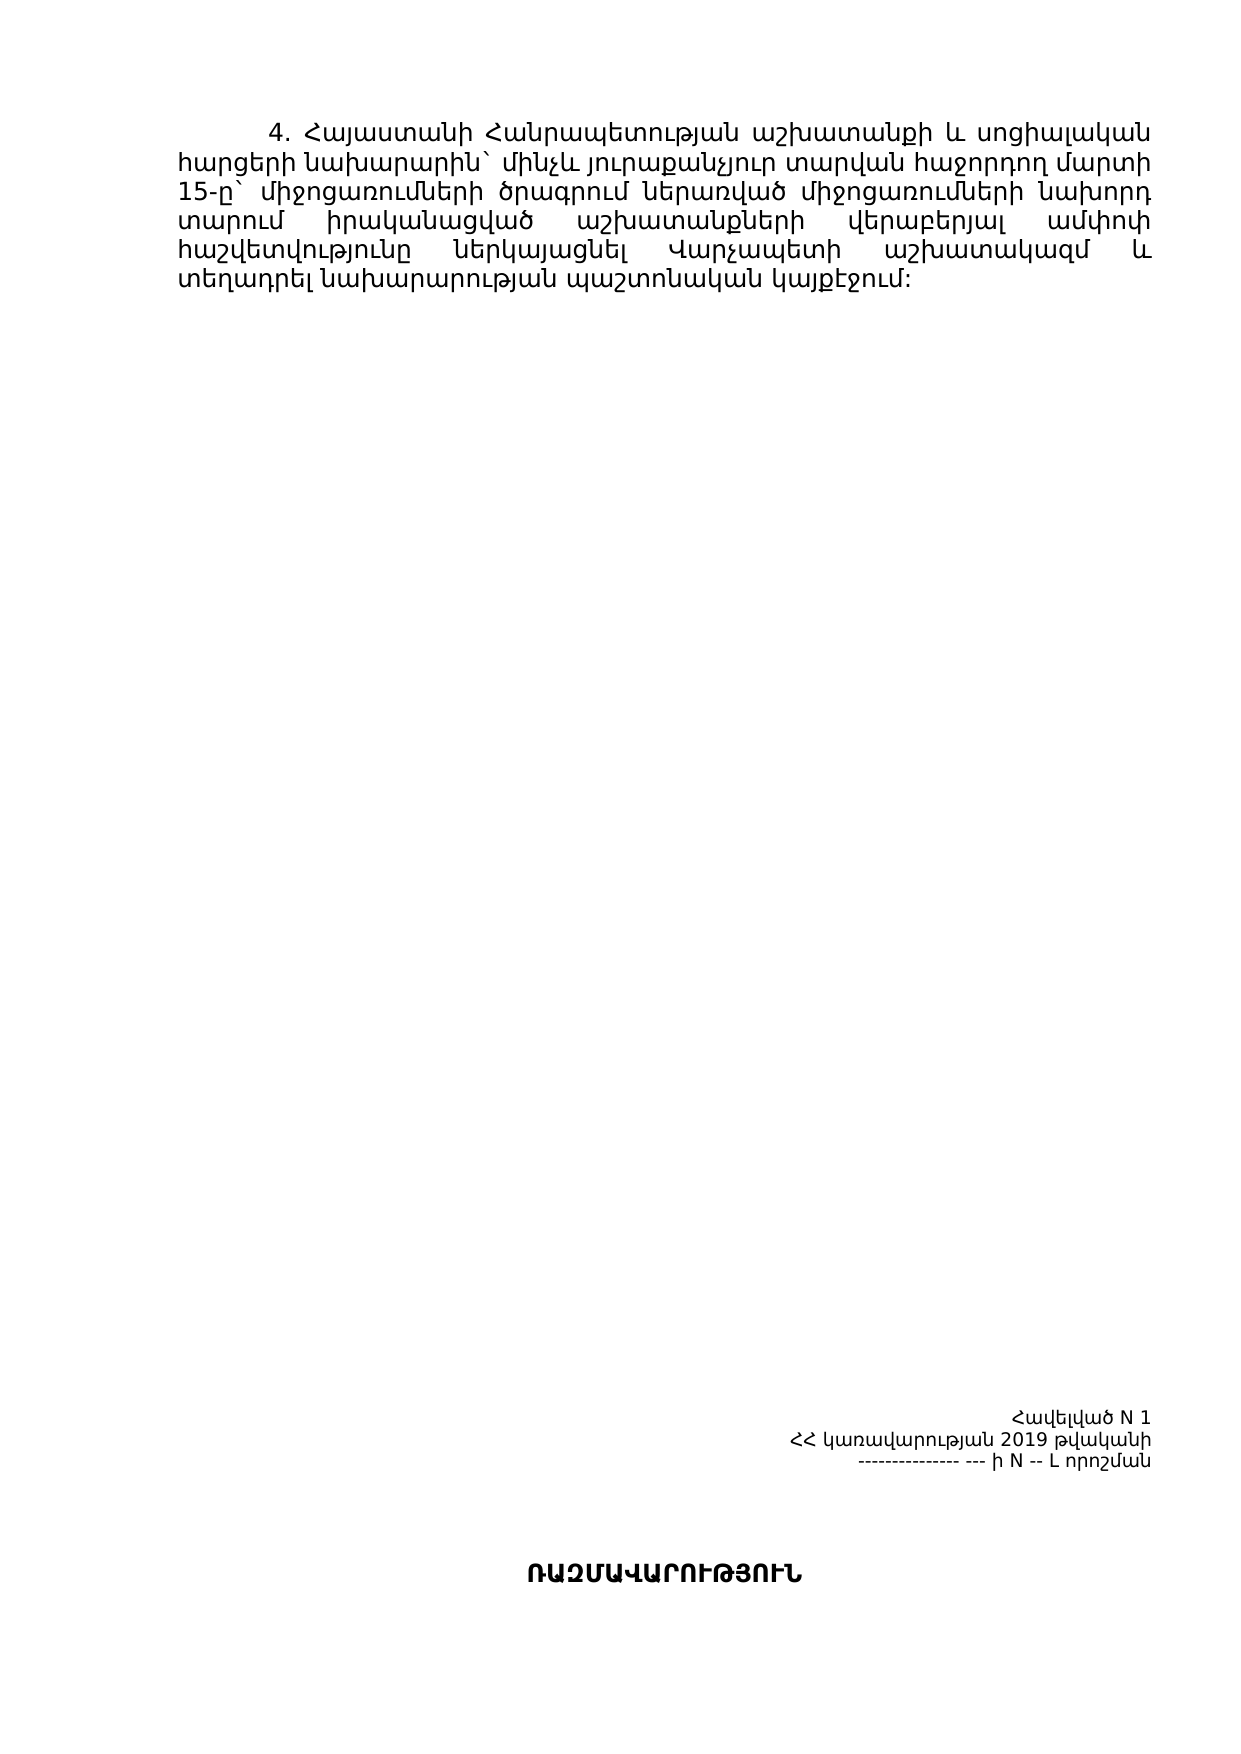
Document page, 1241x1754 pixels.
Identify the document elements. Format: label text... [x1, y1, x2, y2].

text 4. Հայաստանի Հանրապետության աշխատանքի և սոցիալական հարցերի նախարարին` մինչև յուրաքանչյուր տարվան հաջորդող մարտի 15-ը` միջոցառումների ծրագրում ներառված միջոցառումների նախորդ տարում իրականացված աշխատանքների վերաբերյալ ամփոփ հաշվետվությունը ներկայացնել Վարչապետի աշխատակազմ և տեղադրել նախարարության պաշտոնական կայքէջում: [177, 118, 1152, 293]
text --------------- --- ի N -- Լ որոշման [177, 1451, 1152, 1472]
text ՌԱԶՄԱՎԱՐՈՒԹՅՈՒՆ [177, 1559, 1152, 1588]
text ՀՀ կառավարության 2019 թվականի [177, 1429, 1152, 1451]
text Հավելված N 1 [177, 1407, 1152, 1429]
